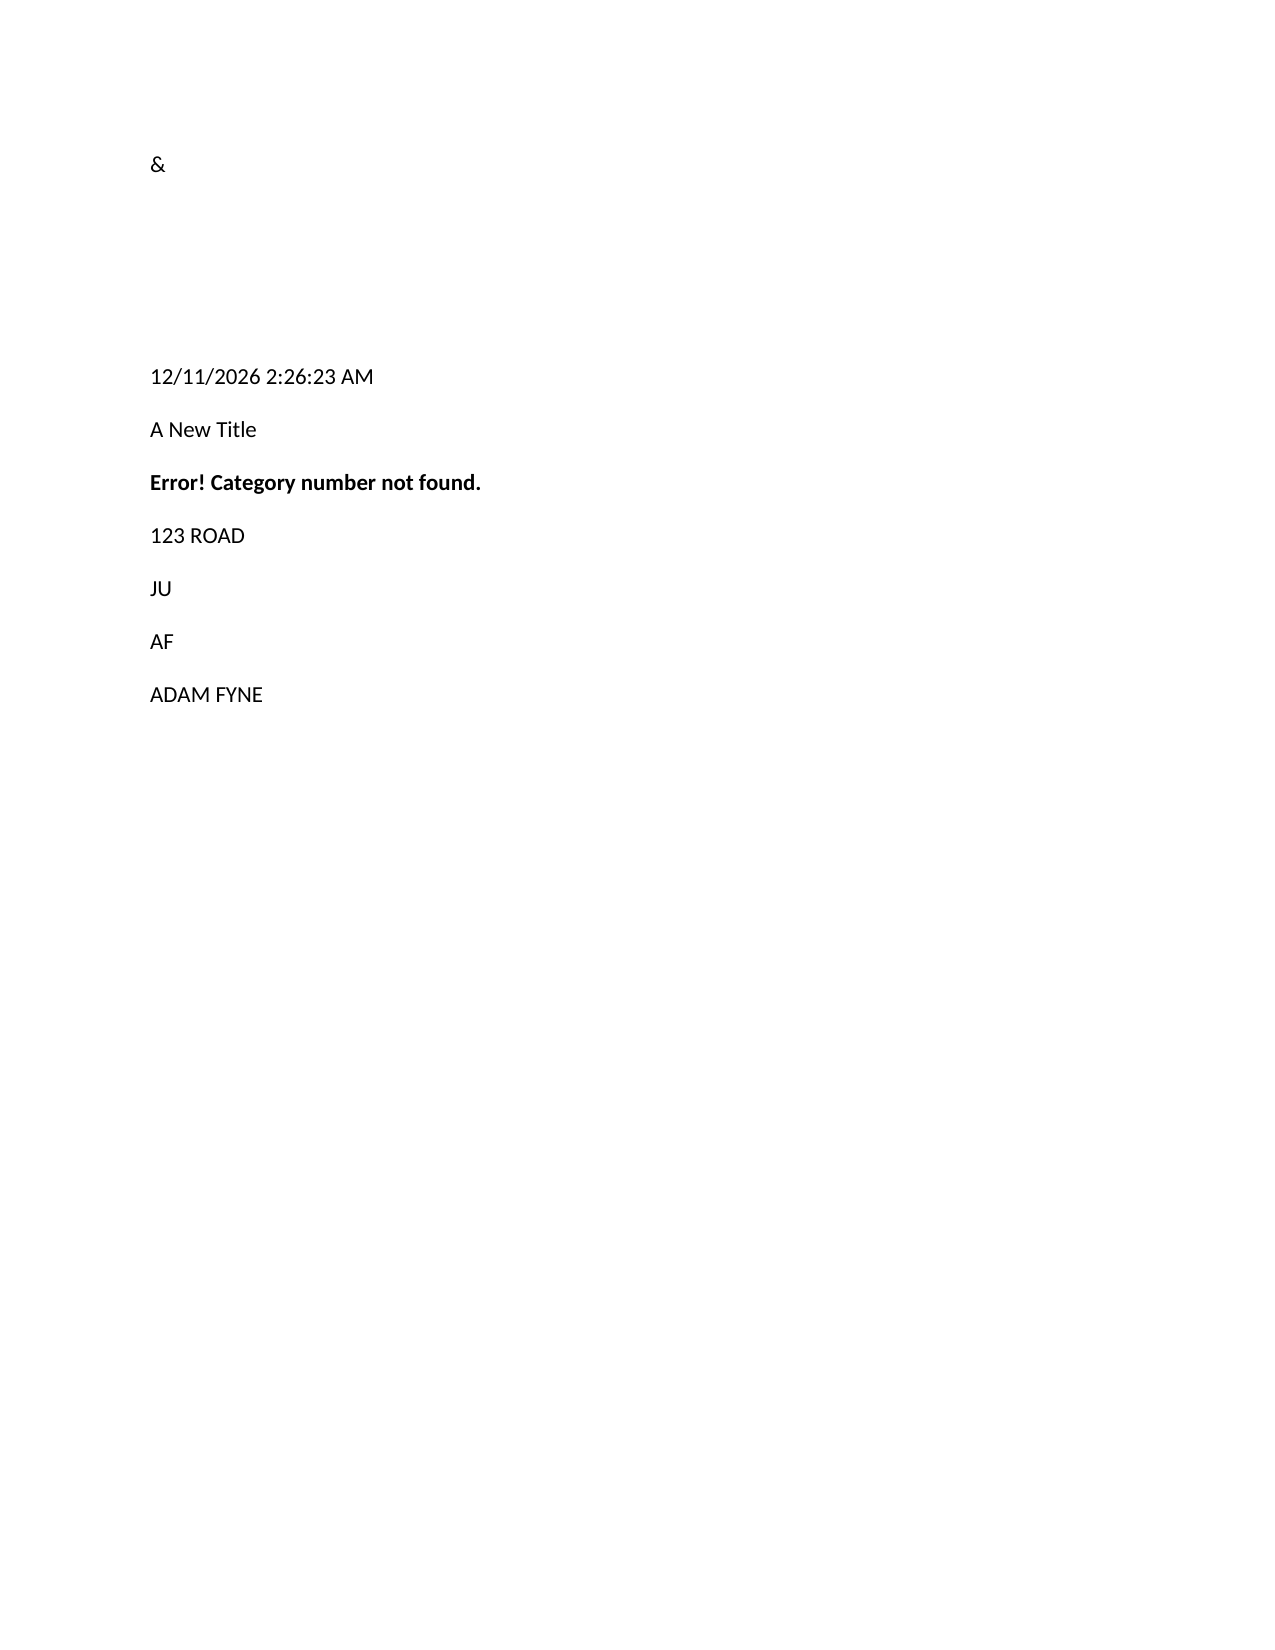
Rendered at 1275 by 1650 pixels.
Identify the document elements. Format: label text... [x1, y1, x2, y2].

text 123 ROAD [150, 521, 1125, 549]
text ADAM FYNE [150, 680, 1125, 708]
text AF [150, 627, 1125, 655]
text 13/01/2025 10:05:07 AM [150, 362, 1125, 390]
text JU [150, 574, 1125, 602]
text Error! Category number not found. [150, 468, 1125, 496]
text A New Title [150, 415, 1125, 443]
